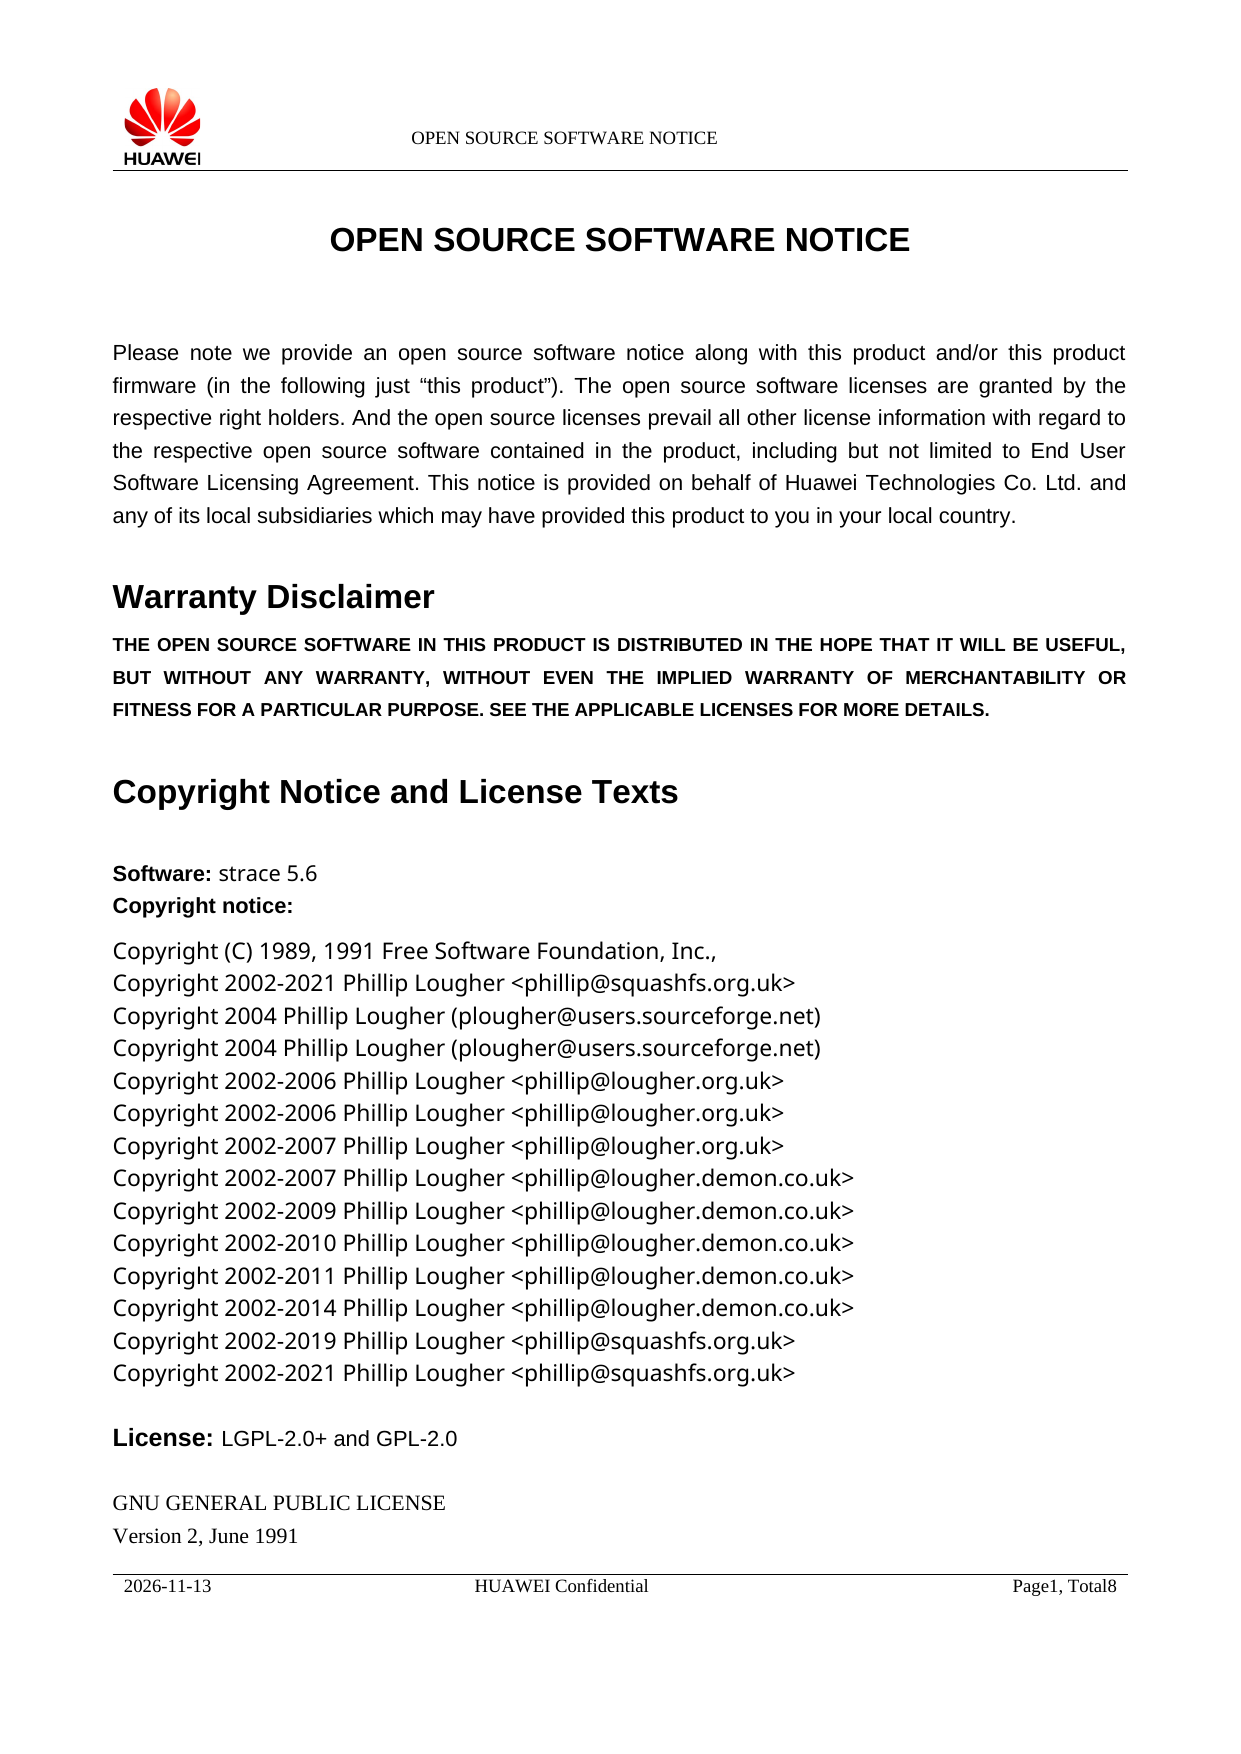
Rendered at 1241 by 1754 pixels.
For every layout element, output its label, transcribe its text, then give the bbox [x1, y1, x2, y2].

text Copyright 2004 Phillip Lougher (plougher@users.sourceforge.net) [112, 1031, 1128, 1064]
text Copyright 2002-2011 Phillip Lougher <phillip@lougher.demon.co.uk> [112, 1259, 1128, 1291]
text Copyright 2004 Phillip Lougher (plougher@users.sourceforge.net) [112, 999, 1128, 1031]
text Copyright 2002-2007 Phillip Lougher <phillip@lougher.org.uk> [112, 1129, 1128, 1161]
text License: LGPL-2.0+ and GPL-2.0 [112, 1421, 1128, 1454]
text Copyright 2002-2021 Phillip Lougher <phillip@squashfs.org.uk> [112, 966, 1128, 999]
text OPEN SOURCE SOFTWARE NOTICE [112, 206, 1128, 271]
text Copyright 2002-2010 Phillip Lougher <phillip@lougher.demon.co.uk> [112, 1226, 1128, 1259]
text Copyright 2002-2014 Phillip Lougher <phillip@lougher.demon.co.uk> [112, 1291, 1128, 1324]
text The open source software in this product is distributed in the hope that it will be useful, but WITHOUT ANY WARRANTY, without even the implied warranty of MERCHANTABILITY or FITNESS FOR A PARTICULAR PURPOSE. See the applicable licenses for more details. [112, 629, 1128, 726]
text Copyright notice: [112, 889, 1128, 921]
text Copyright 2002-2006 Phillip Lougher <phillip@lougher.org.uk> [112, 1096, 1128, 1129]
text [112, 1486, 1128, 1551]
text Copyright 2002-2021 Phillip Lougher <phillip@squashfs.org.uk> [112, 1356, 1128, 1389]
text Copyright 2002-2009 Phillip Lougher <phillip@lougher.demon.co.uk> [112, 1194, 1128, 1226]
title Software: strace 5.6 [112, 856, 1128, 889]
picture [124, 88, 201, 165]
text Warranty Disclaimer [112, 564, 1128, 629]
text Copyright Notice and License Texts [112, 759, 1128, 824]
text Copyright 2002-2006 Phillip Lougher <phillip@lougher.org.uk> [112, 1064, 1128, 1096]
text Copyright (C) 1989, 1991 Free Software Foundation, Inc., [112, 934, 1128, 966]
text Copyright 2002-2007 Phillip Lougher <phillip@lougher.demon.co.uk> [112, 1161, 1128, 1194]
text Copyright 2002-2019 Phillip Lougher <phillip@squashfs.org.uk> [112, 1324, 1128, 1356]
text Please note we provide an open source software notice along with this product and/or this product firmware (in the following just “this product”). The open source software licenses are granted by the respective right holders. And the open source licenses prevail all other license information with regard to the respective open source software contained in the product, including but not limited to End User Software Licensing Agreement. This notice is provided on behalf of Huawei Technologies Co. Ltd. and any of its local subsidiaries which may have provided this product to you in your local country. [112, 336, 1128, 531]
